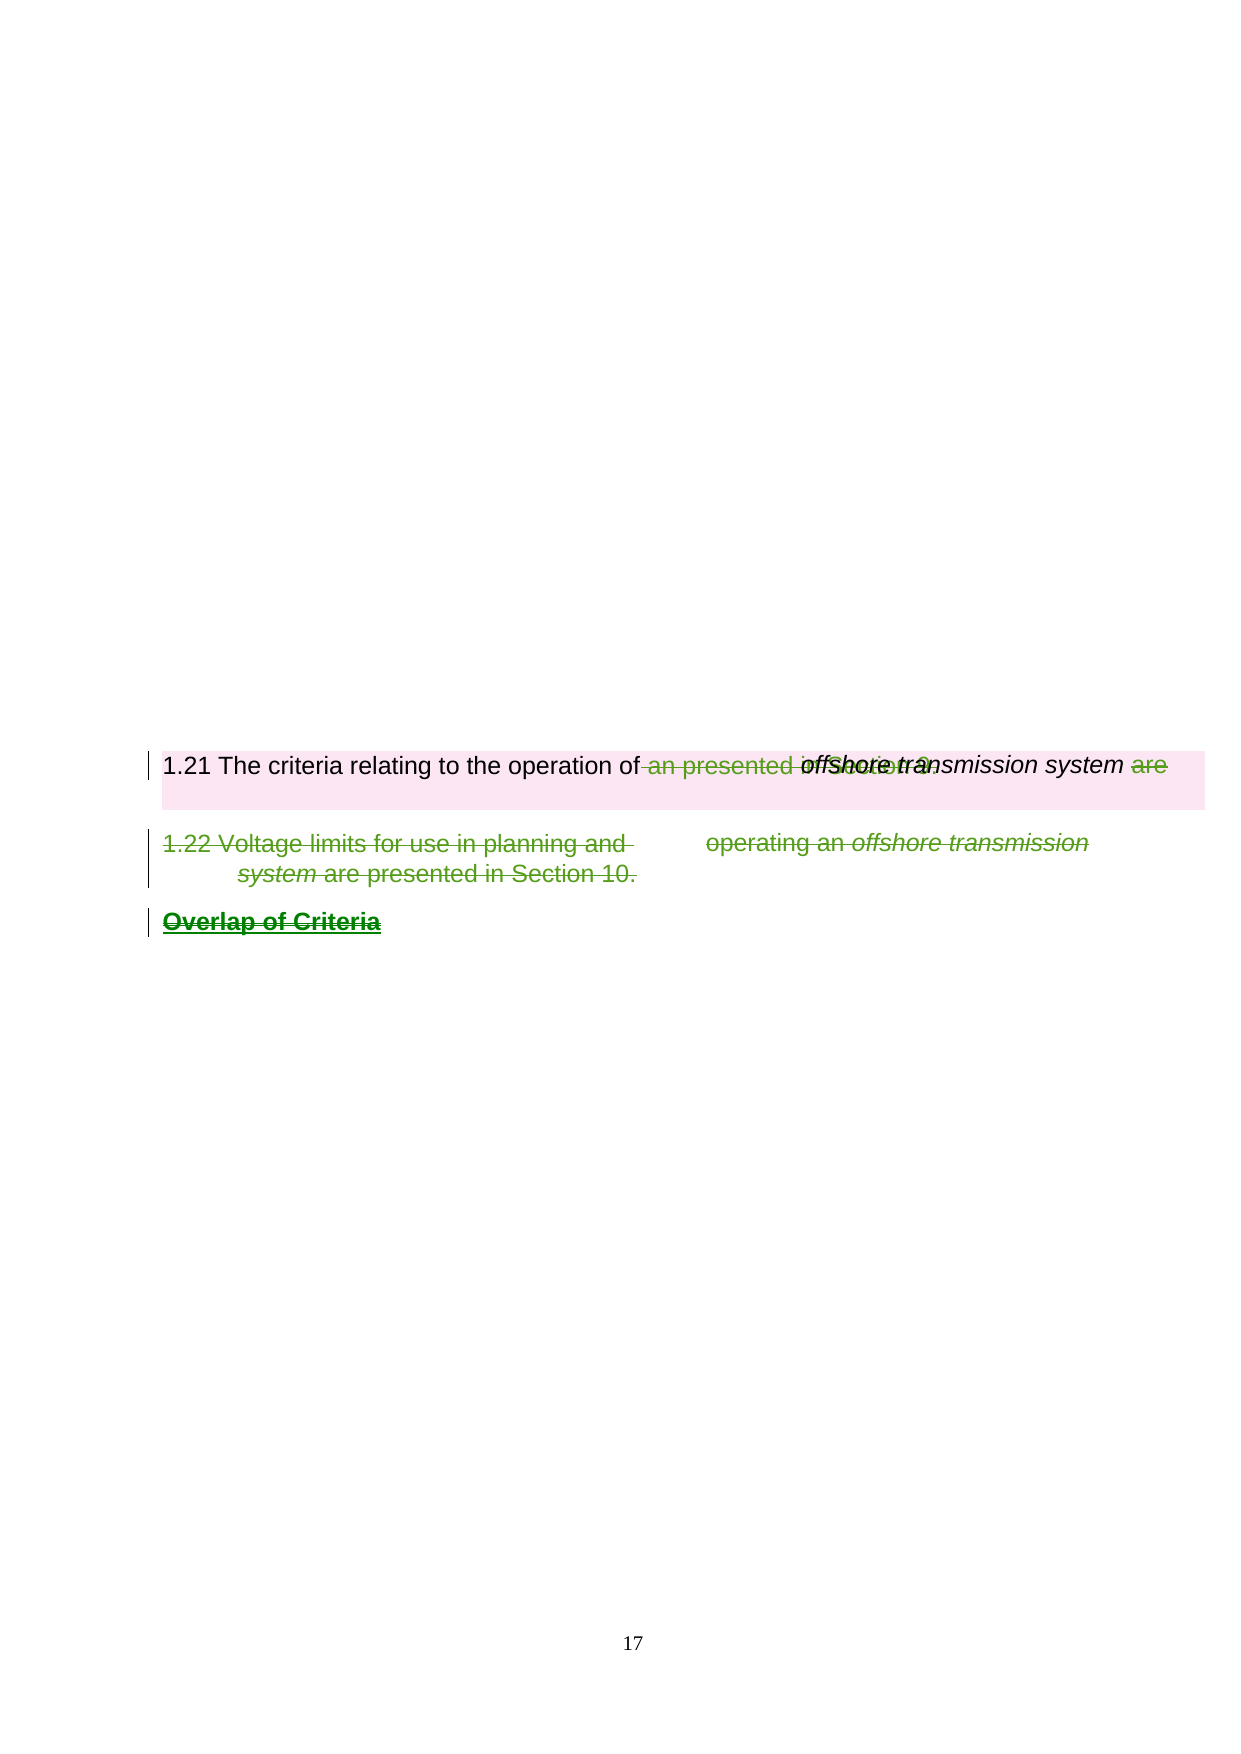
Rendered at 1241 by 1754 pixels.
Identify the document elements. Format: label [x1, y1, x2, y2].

table_header [691, 829, 1106, 939]
table_header [163, 829, 691, 939]
